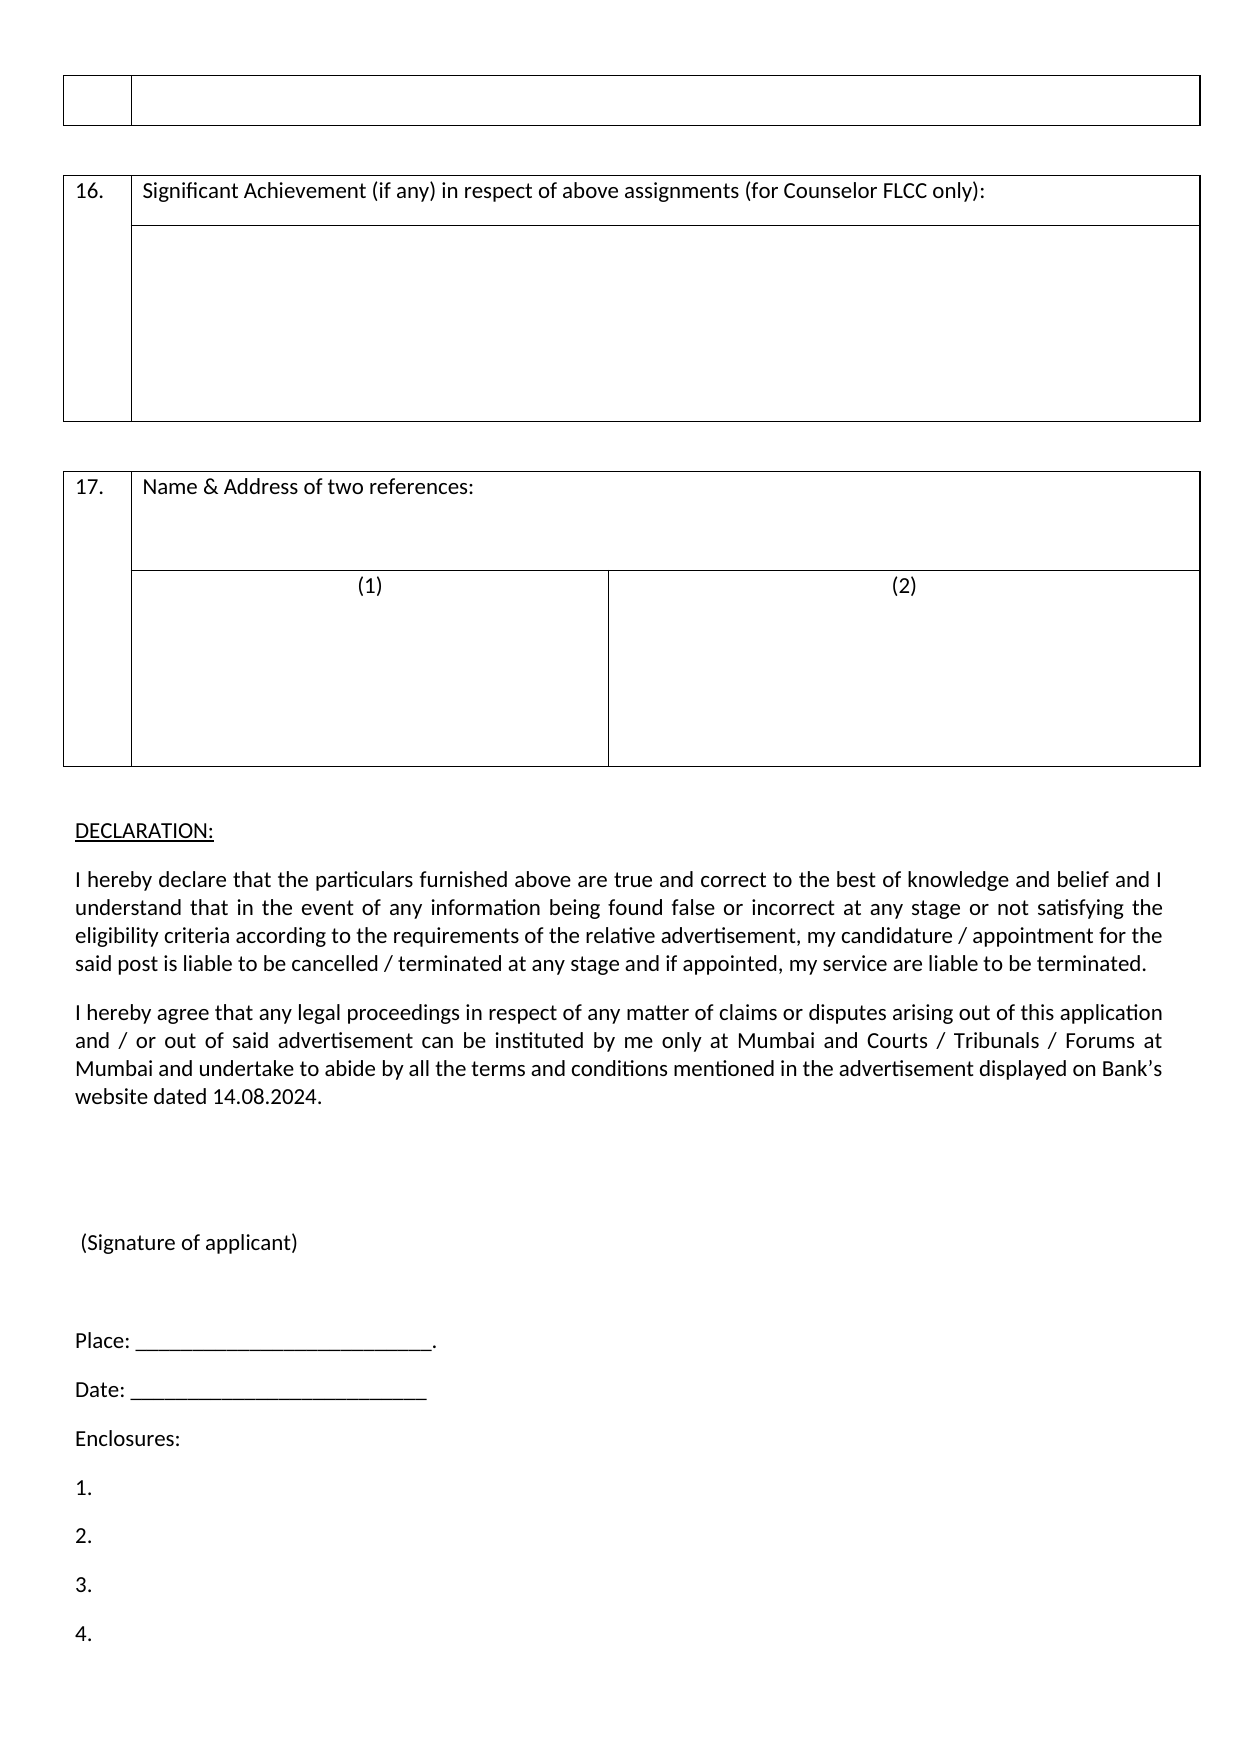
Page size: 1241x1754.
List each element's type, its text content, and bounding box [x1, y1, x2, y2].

table_header 16. [64, 176, 131, 421]
text Place: __________________________. [75, 1326, 1165, 1354]
table_cell (1) [132, 571, 608, 766]
text DECLARATION: [75, 816, 1165, 844]
text 4. [75, 1619, 1165, 1647]
table_cell [132, 226, 1199, 421]
text 2. [75, 1522, 1165, 1550]
table_header 17. [64, 472, 131, 766]
table_header Name & Address of two references: [132, 472, 1199, 570]
table_cell [132, 76, 1199, 125]
text 1. [75, 1473, 1165, 1501]
text Date: __________________________ [75, 1375, 1165, 1403]
text Enclosures: [75, 1424, 1165, 1452]
text I hereby declare that the particulars furnished above are true and correct to the best of knowledge and belief and I understand that in the event of any information being found false or incorrect at any stage or not satisfying the eligibility criteria according to the requirements of the relative advertisement, my candidature / appointment for the said post is liable to be cancelled / terminated at any stage and if appointed, my service are liable to be terminated. [75, 865, 1165, 977]
table_header Significant Achievement (if any) in respect of above assignments (for Counselor FLCC only): [132, 176, 1199, 225]
table_cell (2) [609, 571, 1199, 766]
text 3. [75, 1571, 1165, 1598]
text I hereby agree that any legal proceedings in respect of any matter of claims or disputes arising out of this application and / or out of said advertisement can be instituted by me only at Mumbai and Courts / Tribunals / Forums at Mumbai and undertake to abide by all the terms and conditions mentioned in the advertisement displayed on Bank’s website dated 14.08.2024. [75, 998, 1165, 1110]
text (Signature of applicant) [75, 1228, 1165, 1257]
